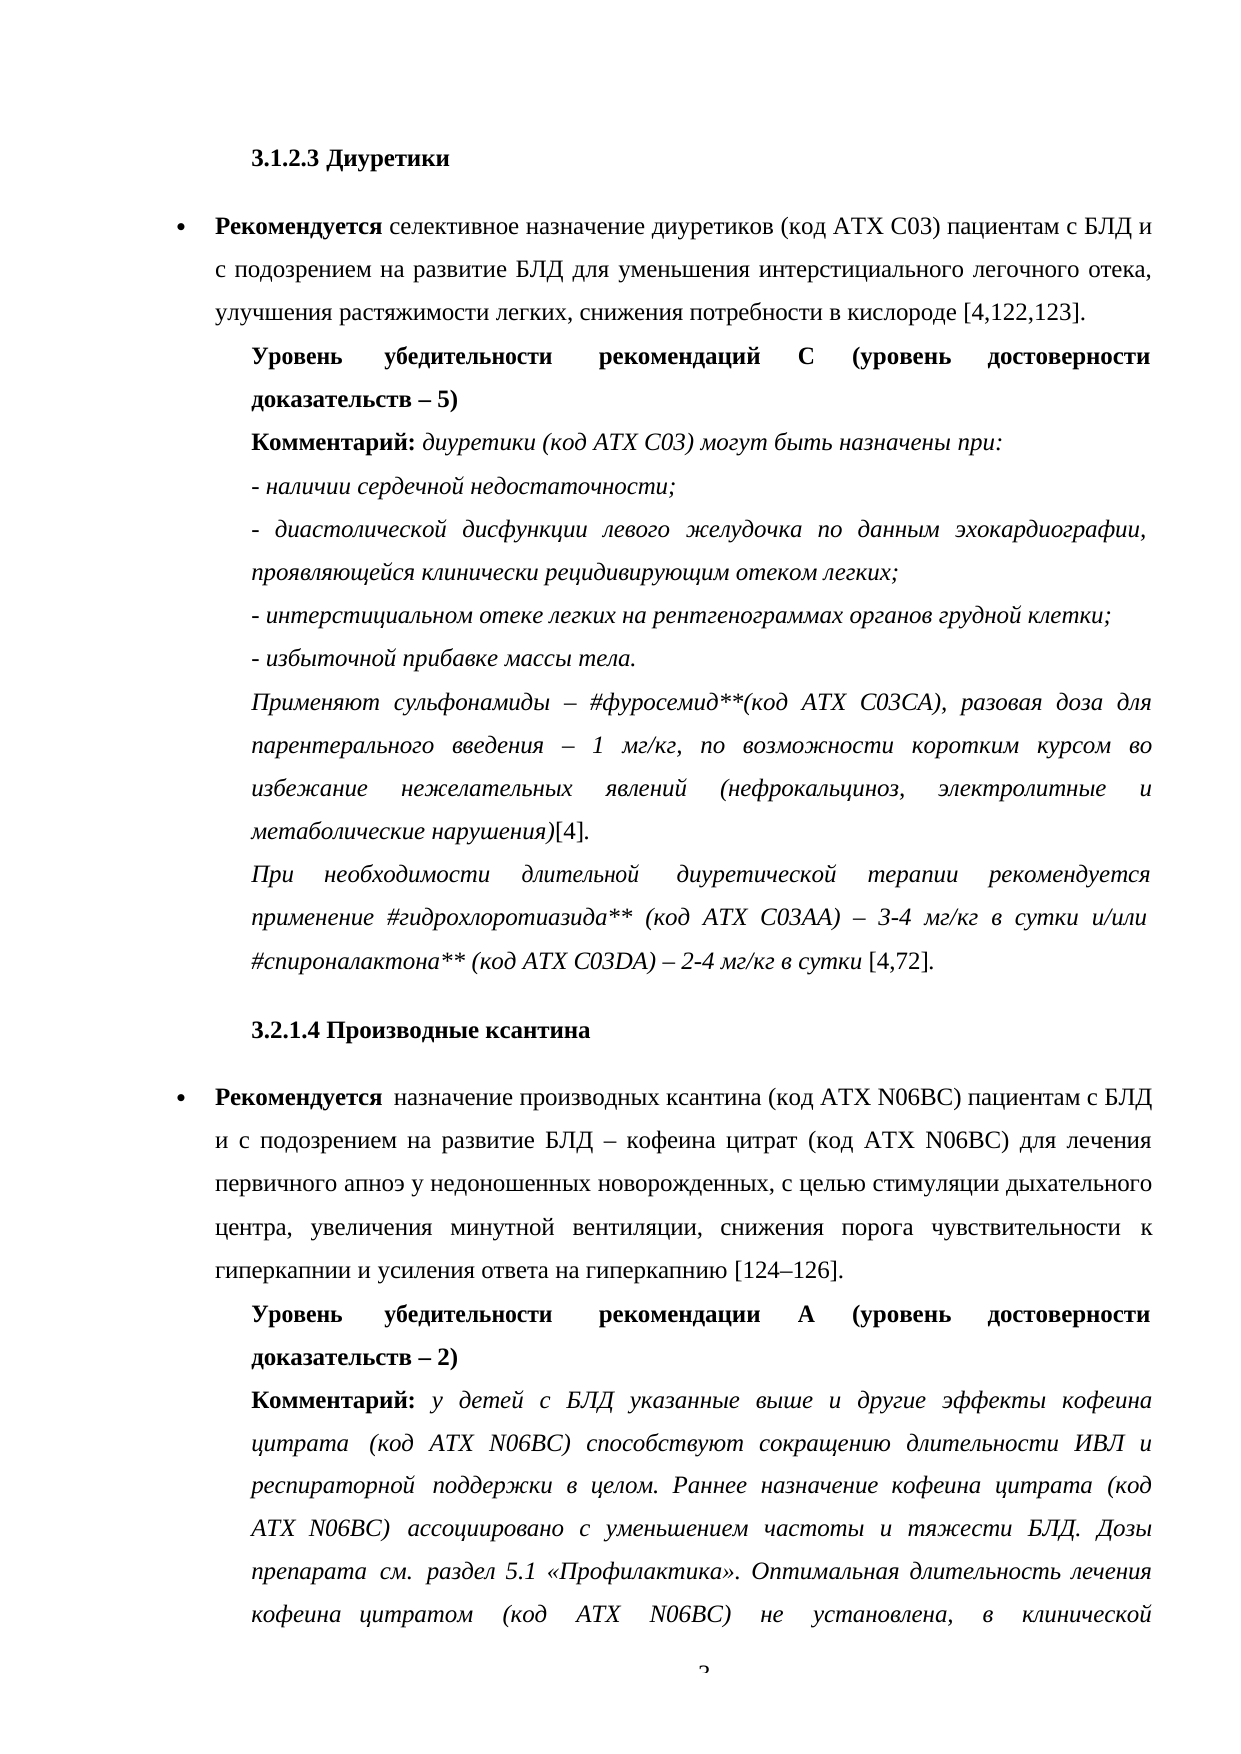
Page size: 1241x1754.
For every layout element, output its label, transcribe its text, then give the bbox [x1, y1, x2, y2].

list диастолической дисфункции левого желудочка по данным эхокардиографии, проявляющейся клинически рецидивирующим отеком легких; [251, 514, 1152, 586]
text При необходимости длительной диуретической терапии рекомендуется применение #гидрохлоротиазида** (код АТХ С03AА) – 3-4 мг/кг в сутки и/или [251, 859, 1152, 931]
subtitle 3.2.1.4 Производные ксантина [251, 1015, 1163, 1043]
subtitle Уровень убедительности рекомендаций C (уровень достоверности доказательств – 5) [251, 341, 1152, 413]
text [251, 1385, 1152, 1628]
subtitle Диуретики [251, 143, 1163, 172]
list избыточной прибавке массы тела. [251, 643, 1163, 672]
text #спироналактона** (код АТХ С03DА) – 2-4 мг/кг в сутки [4,72]. [251, 946, 1163, 975]
list интерстициальном отеке легких на рентгенограммах органов грудной клетки; [251, 600, 1163, 629]
list Рекомендуется селективное назначение диуретиков (код АТХ С03) пациентам с БЛД и с подозрением на развитие БЛД для уменьшения интерстициального легочного отека, улучшения растяжимости легких, снижения потребности в кислороде [4,122,123]. [177, 211, 1152, 326]
list Рекомендуется назначение производных ксантина (код АТХ N06BC) пациентам с БЛД и с подозрением на развитие БЛД – кофеина цитрат (код АТХ N06BC) для лечения первичного апноэ у недоношенных новорожденных, с целью стимуляции дыхательного центра, увеличения минутной вентиляции, снижения порога чувствительности к гиперкапнии и усиления ответа на гиперкапнию [124–126]. [177, 1082, 1152, 1283]
text Комментарий: диуретики (код АТХ С03) могут быть назначены при: [251, 428, 1163, 456]
subtitle Уровень убедительности рекомендации А (уровень достоверности доказательств – 2) [251, 1299, 1152, 1371]
text Применяют сульфонамиды – #фуросемид**(код АТХ С03СА), разовая доза для парентерального введения – 1 мг/кг, по возможности коротким курсом во избежание нежелательных явлений (нефрокальциноз, электролитные и метаболические нарушения)[4]. [251, 687, 1152, 845]
list наличии сердечной недостаточности; [251, 471, 1163, 499]
